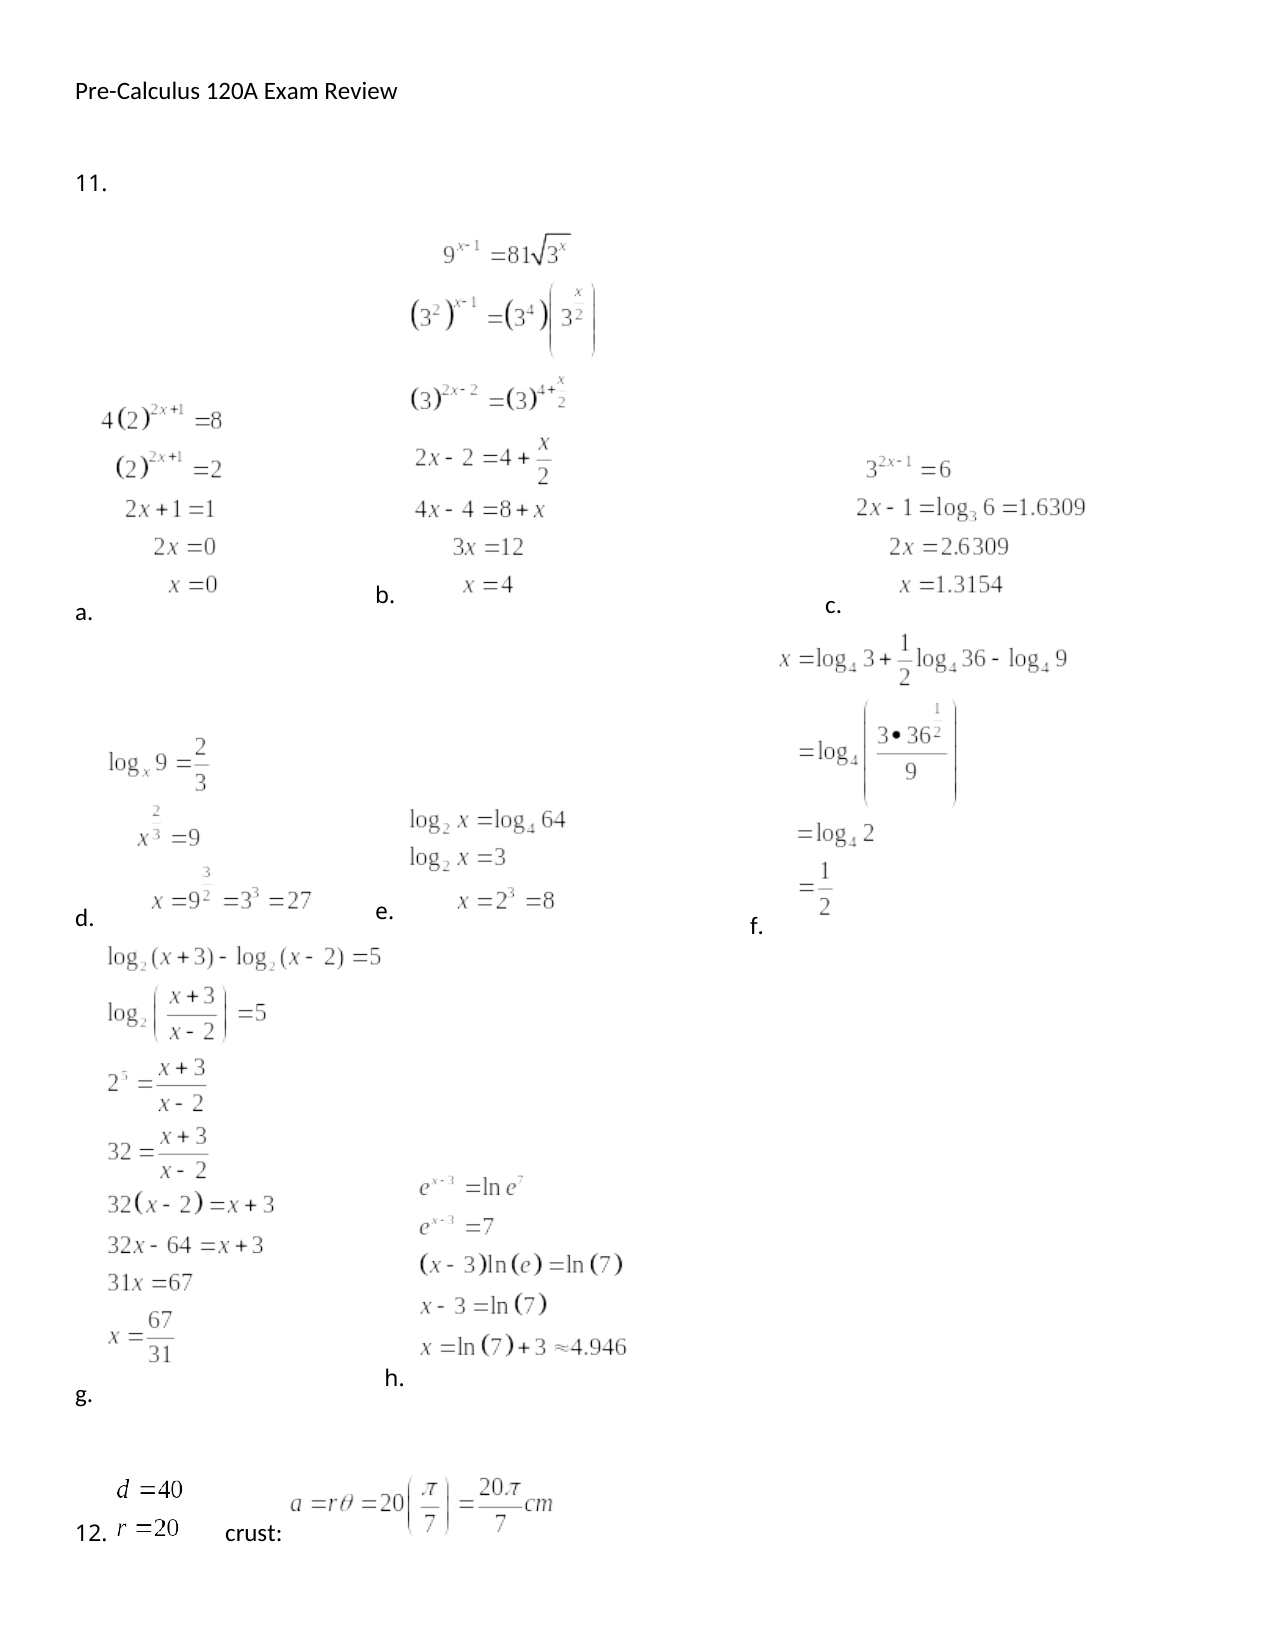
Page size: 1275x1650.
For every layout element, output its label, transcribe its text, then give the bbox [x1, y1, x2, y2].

text d. e. f. [75, 627, 1200, 941]
text a. b. c. [75, 230, 1200, 627]
list crust: [75, 1471, 1200, 1548]
text g. h. [75, 941, 1200, 1408]
